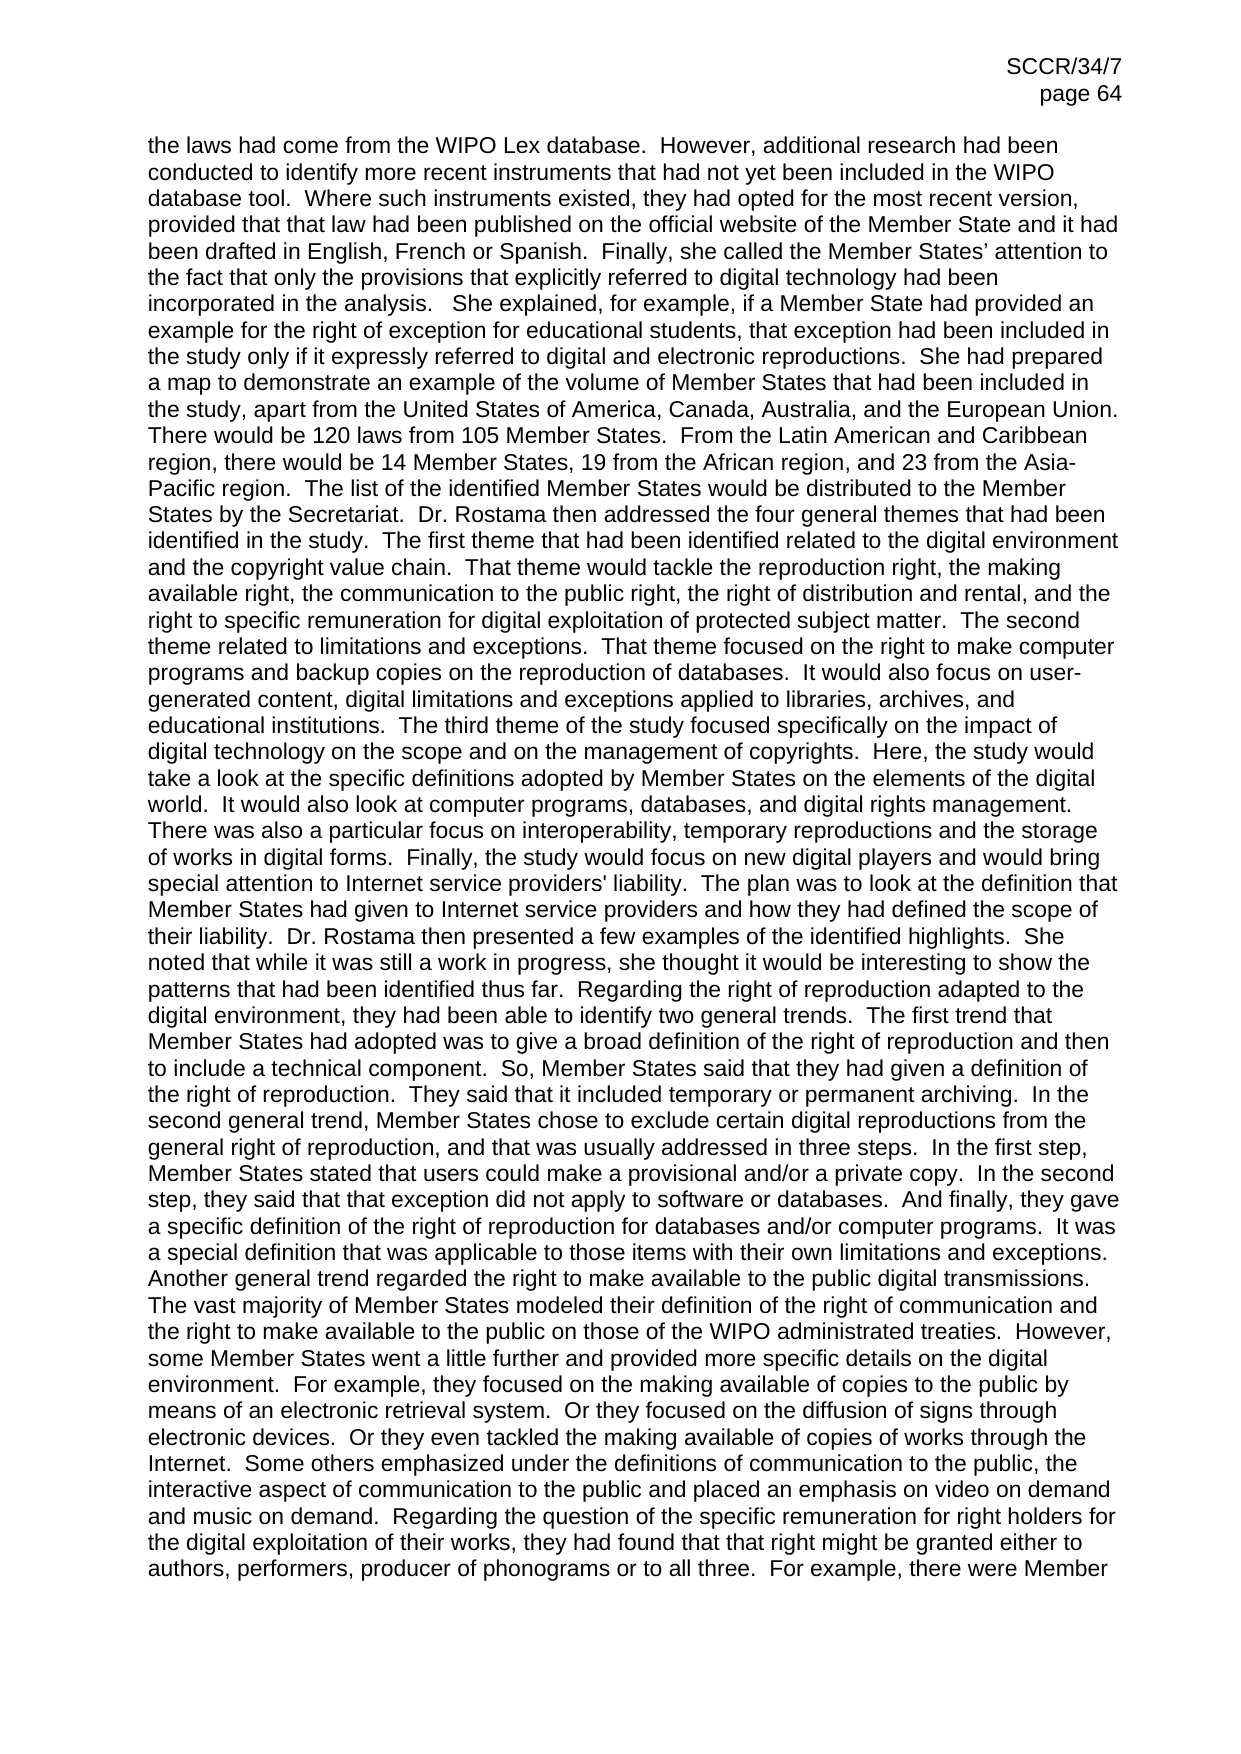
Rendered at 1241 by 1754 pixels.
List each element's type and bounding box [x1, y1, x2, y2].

list [148, 132, 1122, 1582]
